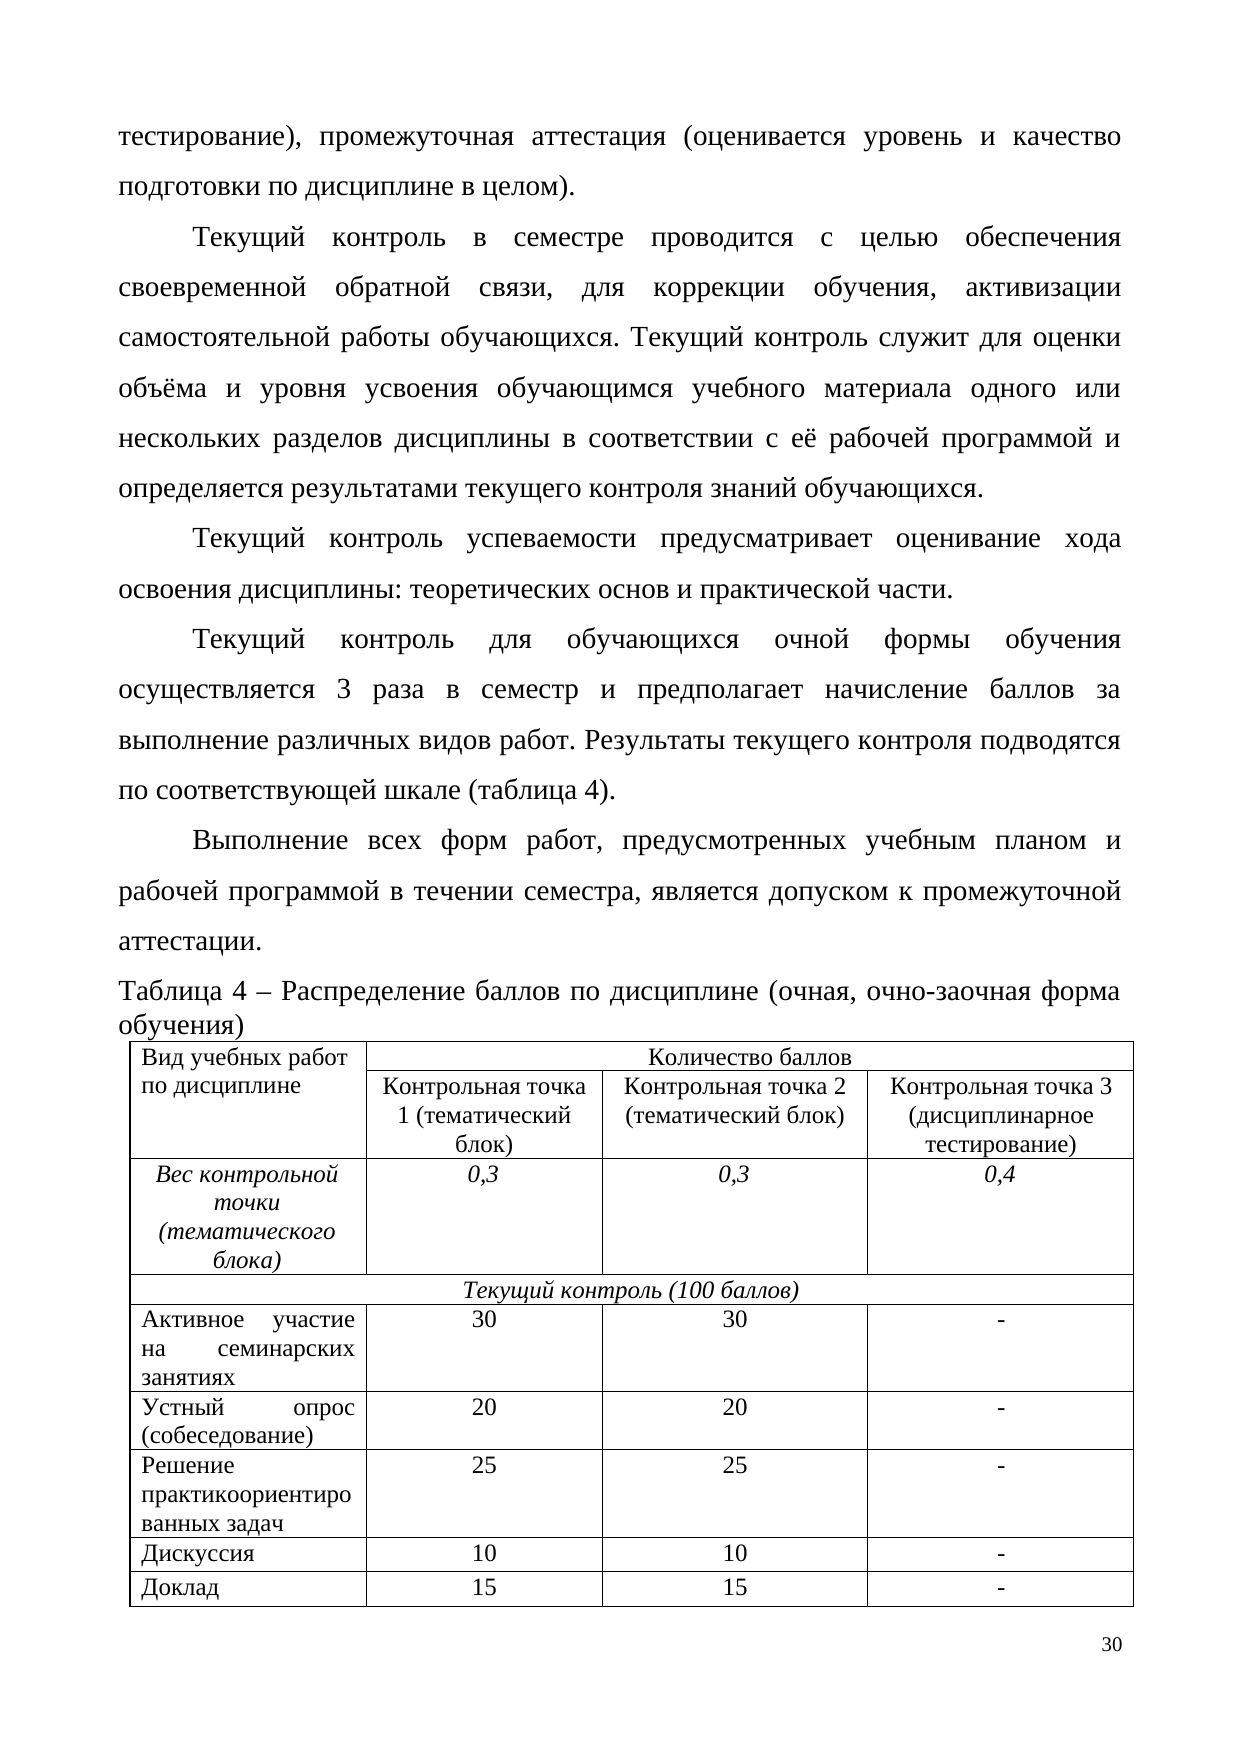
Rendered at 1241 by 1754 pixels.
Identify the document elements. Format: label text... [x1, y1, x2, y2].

text Таблица 4 – Распределение баллов по дисциплине (очная, очно-заочная форма обучения) [118, 973, 1122, 1041]
table_cell 15 [603, 1572, 867, 1606]
table_cell 0,4 [868, 1159, 1133, 1274]
text Выполнение всех форм работ, предусмотренных учебным планом и рабочей программой в течении семестра, является допуском к промежуточной аттестации. [118, 822, 1122, 957]
table_cell - [868, 1572, 1133, 1606]
table_cell 25 [367, 1450, 602, 1537]
table_cell 20 [367, 1392, 602, 1449]
text Текущий контроль в семестре проводится с целью обеспечения своевременной обратной связи, для коррекции обучения, активизации самостоятельной работы обучающихся. Текущий контроль служит для оценки объёма и уровня усвоения обучающимся учебного материала одного или нескольких разделов дисциплины в соответствии с её рабочей программой и определяется результатами текущего контроля знаний обучающихся. [118, 219, 1122, 504]
text Текущий контроль успеваемости предусматривает оценивание хода освоения дисциплины: теоретических основ и практической части. [118, 521, 1122, 604]
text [118, 118, 1122, 202]
table_cell Контрольная точка 1 (тематический блок) [367, 1071, 602, 1158]
table_cell Дискуссия [131, 1538, 366, 1571]
table_cell 10 [367, 1538, 602, 1571]
table_header Вид учебных работ по дисциплине [131, 1042, 366, 1158]
table_cell Контрольная точка 2 (тематический блок) [603, 1071, 867, 1158]
table_cell - [868, 1305, 1133, 1391]
table_cell 20 [603, 1392, 867, 1449]
table_cell Контрольная точка 3 (дисциплинарное тестирование) [868, 1071, 1133, 1158]
table_cell Вес контрольной точки (тематического блока) [131, 1159, 366, 1274]
table_cell - [868, 1450, 1133, 1537]
table_cell 30 [367, 1305, 602, 1391]
table_cell 25 [603, 1450, 867, 1537]
table_cell 0,3 [367, 1159, 602, 1274]
text Текущий контроль для обучающихся очной формы обучения осуществляется 3 раза в семестр и предполагает начисление баллов за выполнение различных видов работ. Результаты текущего контроля подводятся по соответствующей шкале (таблица 4). [118, 621, 1122, 806]
table_cell 0,3 [603, 1159, 867, 1274]
table_cell Устный опрос (собеседование) [131, 1392, 366, 1449]
table_cell Доклад [131, 1572, 366, 1606]
table_cell - [868, 1538, 1133, 1571]
table_cell 15 [367, 1572, 602, 1606]
table_header Количество баллов [367, 1042, 1133, 1070]
table_cell - [868, 1392, 1133, 1449]
table_cell 30 [603, 1305, 867, 1391]
table_cell 10 [603, 1538, 867, 1571]
table_cell Активное участие на семинарских занятиях [131, 1305, 366, 1391]
table_cell Решение практикоориентированных задач [131, 1450, 366, 1537]
table_cell Текущий контроль (100 баллов) [131, 1275, 1133, 1303]
